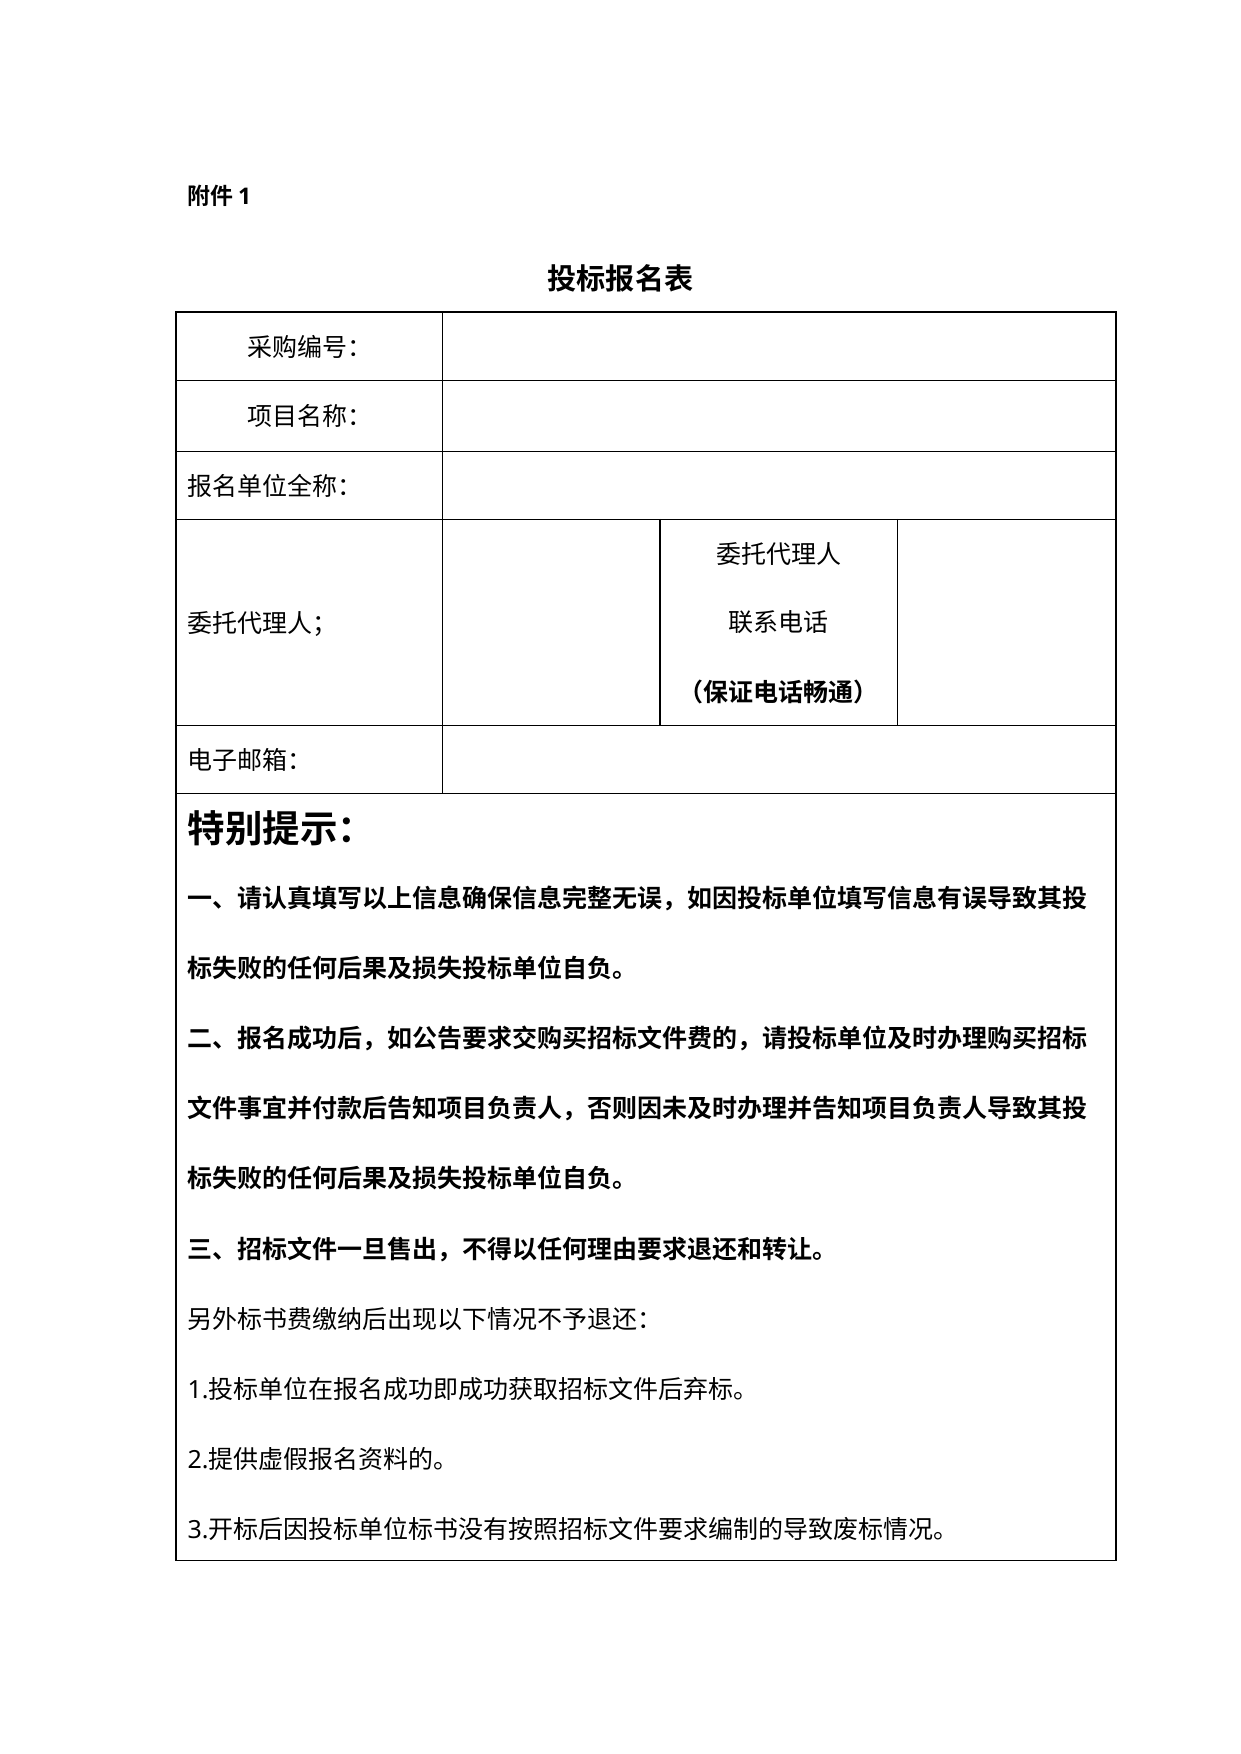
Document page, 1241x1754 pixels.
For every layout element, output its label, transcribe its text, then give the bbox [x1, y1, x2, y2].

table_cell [177, 794, 1115, 1560]
table_cell 项目名称： [177, 381, 442, 451]
table_cell 委托代理人； [177, 520, 442, 725]
text 附件1 [187, 162, 1053, 227]
table_header [443, 313, 1115, 380]
table_header 采购编号： [177, 313, 442, 380]
table_cell 报名单位全称： [177, 452, 442, 519]
table_cell [443, 726, 1115, 793]
table_cell [443, 452, 1115, 519]
table_cell 电子邮箱： [177, 726, 442, 793]
table_cell 委托代理人 联系电话 （保证电话畅通） [661, 520, 897, 725]
table_cell [443, 381, 1115, 451]
table_cell [443, 520, 659, 725]
table_cell [898, 520, 1115, 725]
text 投标报名表 [187, 246, 1053, 311]
